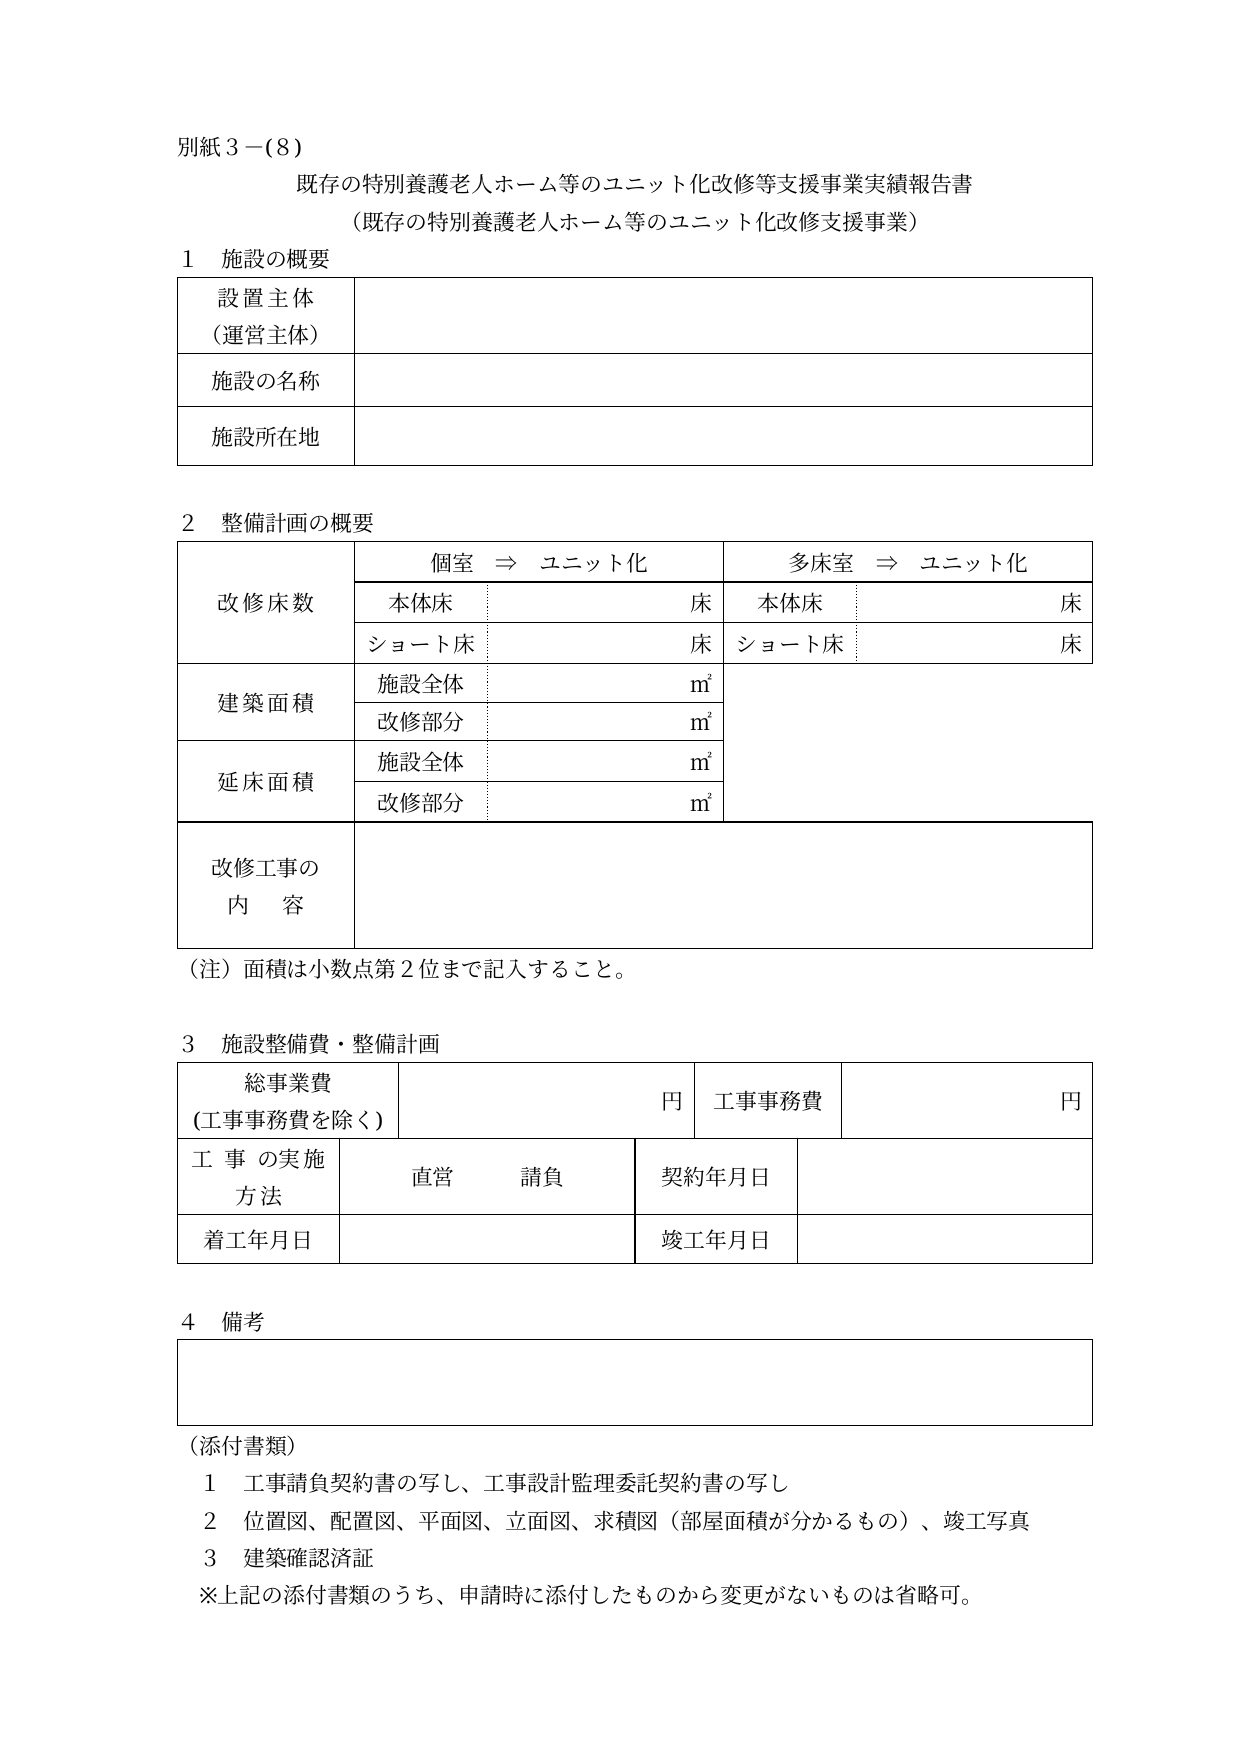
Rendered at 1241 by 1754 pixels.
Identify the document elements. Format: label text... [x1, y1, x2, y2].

table_cell [355, 354, 1092, 406]
table_cell [798, 1139, 1092, 1214]
table_cell [798, 1215, 1092, 1263]
table_cell [355, 407, 1092, 465]
table_header 個室 ⇒ ユニット化 [355, 542, 723, 581]
table_cell 本体床 [355, 583, 487, 622]
text ※上記の添付書類のうち、申請時に添付したものから変更がないものは省略可。 [177, 1576, 1092, 1613]
text １ 工事請負契約書の写し、工事設計監理委託契約書の写し [177, 1463, 1092, 1501]
table_header 円 [399, 1063, 694, 1138]
text （添付書類） [177, 1426, 1092, 1463]
text ３ 施設整備費・整備計画 [177, 1024, 1092, 1062]
table_cell ㎡ [487, 741, 723, 781]
table_cell 改修工事の 内容 [178, 823, 354, 948]
text （既存の特別養護老人ホーム等のユニット化改修支援事業） [177, 202, 1092, 239]
text ２ 整備計画の概要 [177, 503, 1092, 541]
table_cell 本体床 [724, 583, 856, 622]
table_cell 竣工年月日 [636, 1215, 797, 1263]
table_cell ㎡ [487, 782, 723, 821]
table_cell 延床面積 [178, 741, 354, 821]
text ３ 建築確認済証 [177, 1538, 1092, 1576]
table_cell ㎡ [487, 703, 723, 740]
table_header 設置主体 （運営主体） [178, 278, 354, 353]
table_cell 建築面積 [178, 664, 354, 740]
table_header 改修床数 [178, 542, 354, 663]
table_cell 施設全体 [355, 664, 487, 702]
text ２ 位置図、配置図、平面図、立面図、求積図（部屋面積が分かるもの）、竣工写真 [177, 1501, 1092, 1538]
text 既存の特別養護老人ホーム等のユニット化改修等支援事業実績報告書 [177, 164, 1092, 202]
table_header 工事事務費 [695, 1063, 841, 1138]
table_header [178, 1340, 1092, 1425]
text （注）面積は小数点第２位まで記入すること。 [177, 949, 1092, 987]
table_cell 床 [487, 623, 723, 663]
table_cell ショート床 [355, 623, 487, 663]
table_cell 契約年月日 [636, 1139, 797, 1214]
table_cell 床 [856, 583, 1092, 622]
table_cell 改修部分 [355, 703, 487, 740]
table_header 円 [842, 1063, 1092, 1138]
table_cell ㎡ [487, 664, 723, 702]
table_cell 床 [487, 583, 723, 622]
table_cell 床 [856, 623, 1092, 663]
text 別紙３－(８) [177, 127, 1092, 164]
table_cell 施設の名称 [178, 354, 354, 406]
table_cell [340, 1215, 634, 1263]
table_header 総事業費 (工事事務費を除く) [178, 1063, 398, 1138]
table_cell [355, 823, 1092, 948]
text ４ 備考 [177, 1302, 1092, 1339]
table_header 多床室 ⇒ ユニット化 [724, 542, 1092, 581]
table_cell 施設全体 [355, 741, 487, 781]
table_cell 改修部分 [355, 782, 487, 821]
table_cell 着工年月日 [178, 1215, 339, 1263]
table_header [355, 278, 1092, 353]
table_cell 施設所在地 [178, 407, 354, 465]
text １ 施設の概要 [177, 239, 1092, 277]
table_cell 直営 請負 [340, 1139, 634, 1214]
table_cell 工事の実施方法 [178, 1139, 339, 1214]
table_cell ショート床 [724, 623, 856, 663]
